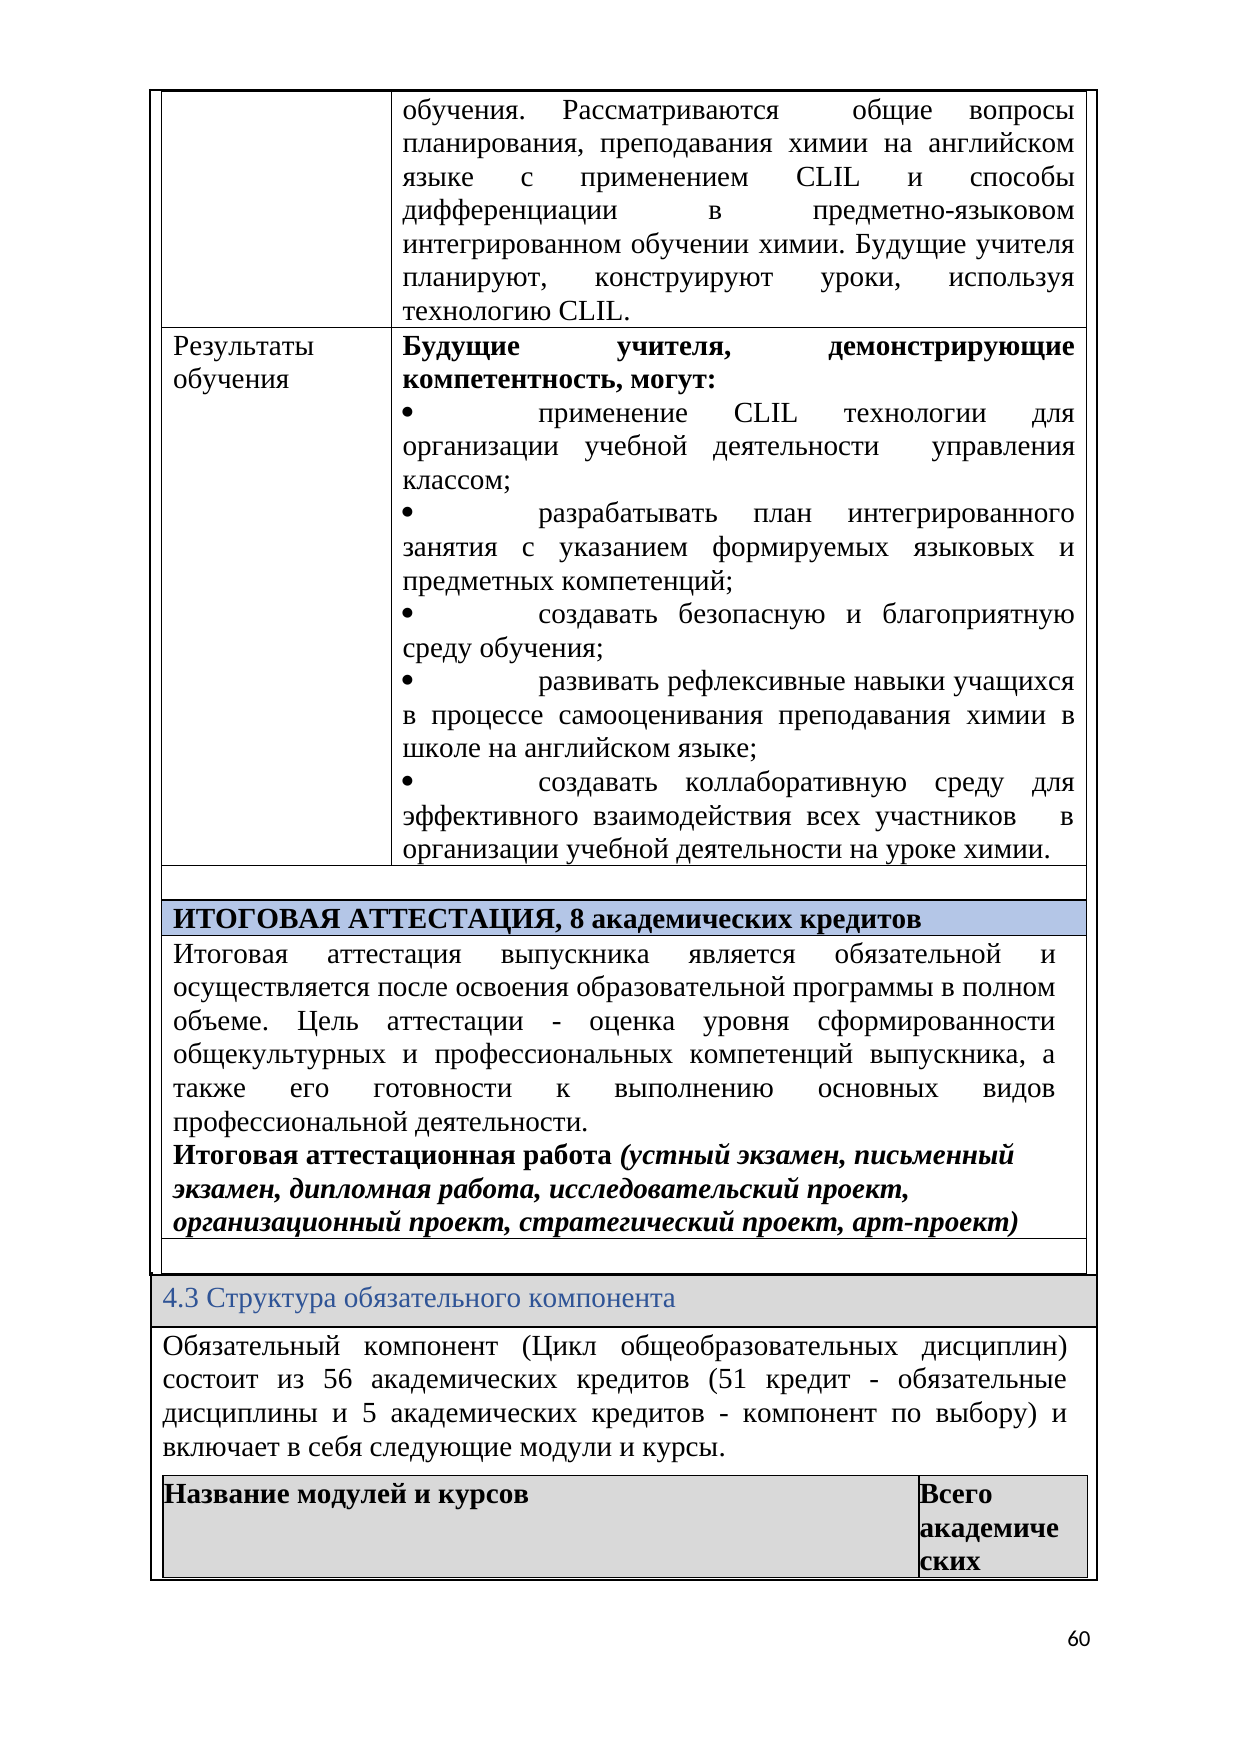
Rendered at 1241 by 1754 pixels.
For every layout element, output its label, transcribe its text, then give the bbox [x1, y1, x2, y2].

table_cell [162, 328, 391, 865]
table_cell [162, 1239, 1086, 1273]
table_cell [162, 936, 1086, 1238]
table_cell [162, 92, 391, 327]
table_cell [392, 328, 1086, 865]
table_cell [392, 92, 1086, 327]
table_cell [151, 91, 161, 1274]
table_cell [162, 866, 1086, 899]
table_cell [1087, 91, 1096, 1274]
table_cell 4.3 Структура обязательного компонента [152, 1276, 1096, 1326]
